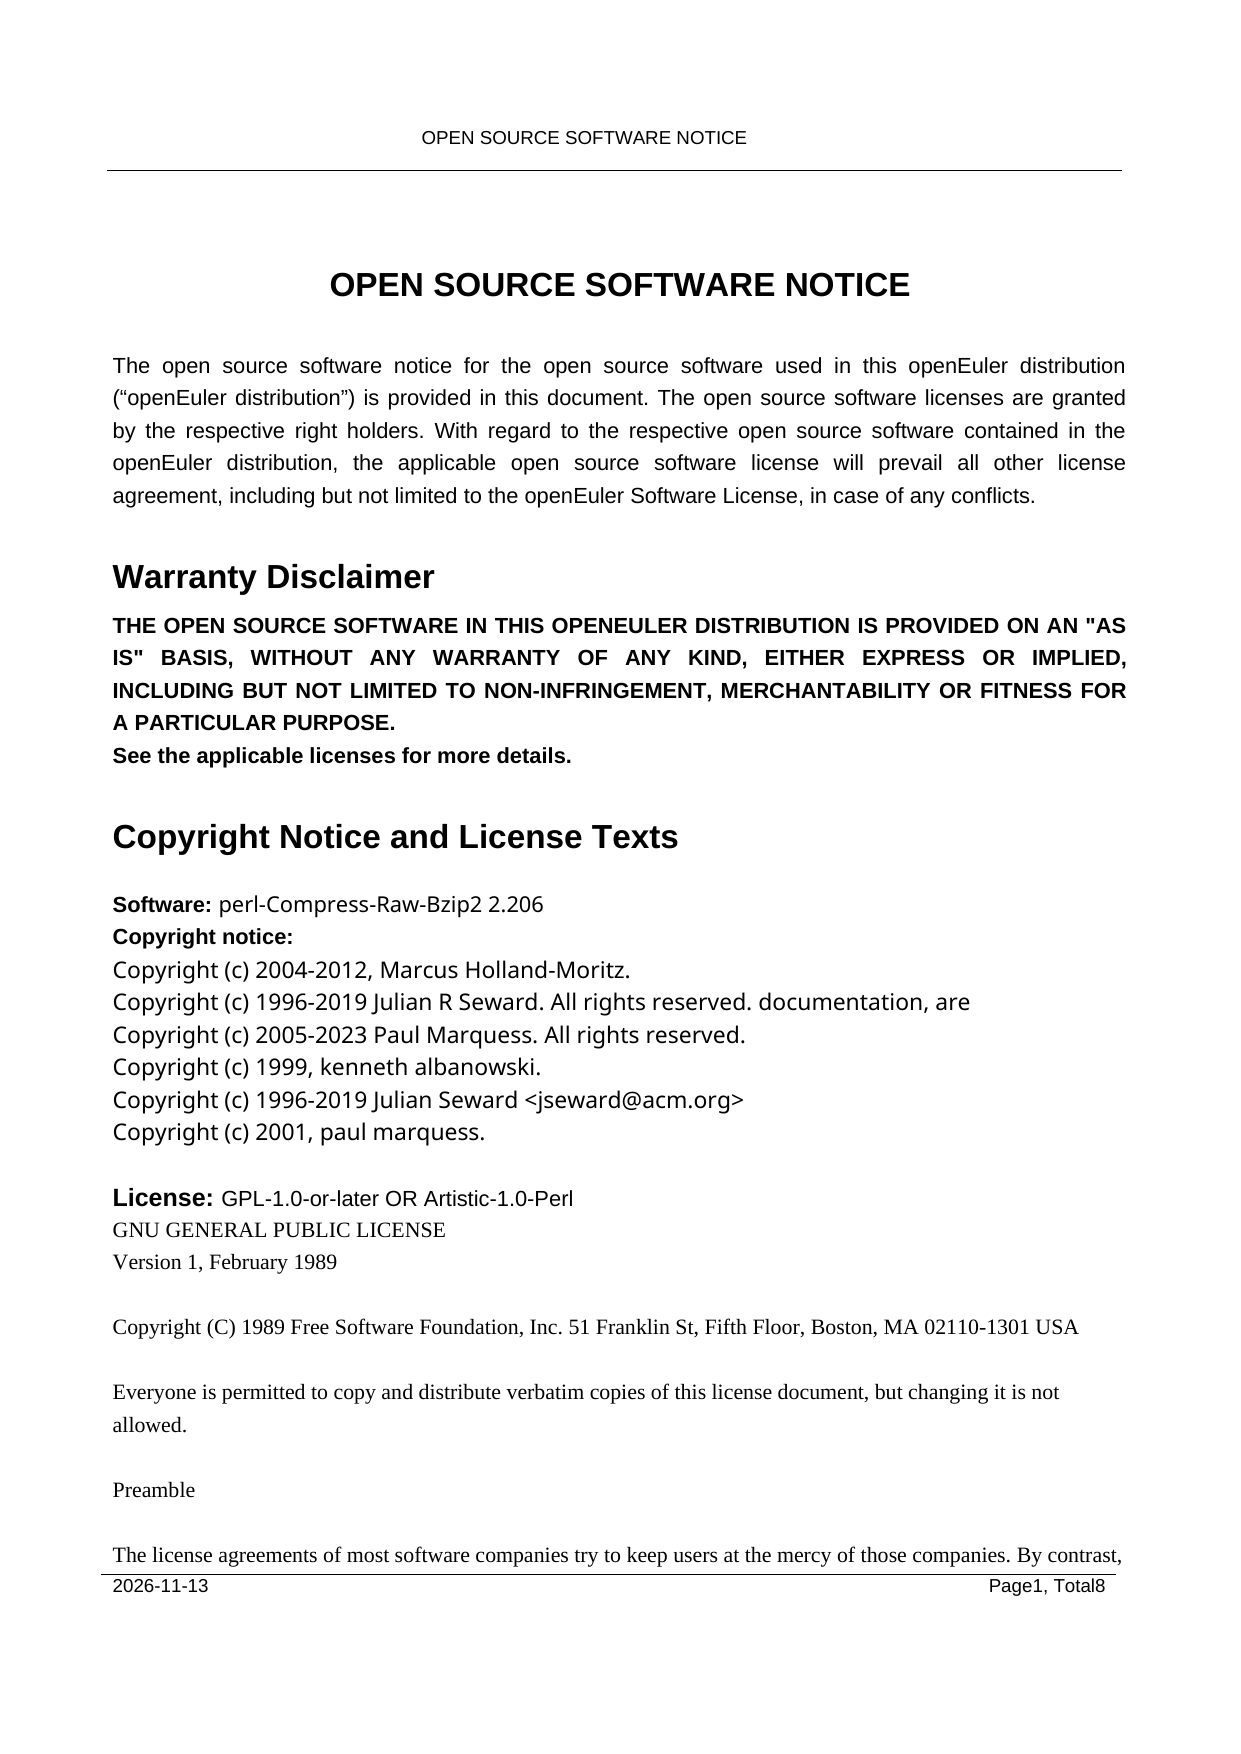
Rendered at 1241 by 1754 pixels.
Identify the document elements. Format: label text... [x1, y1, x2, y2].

text Warranty Disclaimer [112, 544, 1128, 609]
text THE OPEN SOURCE SOFTWARE IN THIS OPENEULER DISTRIBUTION IS PROVIDED ON AN "AS IS" BASIS, WITHOUT ANY WARRANTY OF ANY KIND, EITHER EXPRESS OR IMPLIED, INCLUDING BUT NOT LIMITED TO NON-INFRINGEMENT, MERCHANTABILITY OR FITNESS FOR A PARTICULAR PURPOSE. See the applicable licenses for more details. [112, 609, 1128, 771]
text OPEN SOURCE SOFTWARE NOTICE [112, 251, 1128, 316]
text Copyright notice: [112, 921, 1128, 953]
text Copyright Notice and License Texts [112, 804, 1128, 869]
text Software: perl-Compress-Raw-Bzip2 2.206 [112, 888, 1128, 921]
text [112, 1213, 1128, 1571]
text The open source software notice for the open source software used in this openEuler distribution (“openEuler distribution”) is provided in this document. The open source software licenses are granted by the respective right holders. With regard to the respective open source software contained in the openEuler distribution, the applicable open source software license will prevail all other license agreement, including but not limited to the openEuler Software License, in case of any conflicts. [112, 349, 1128, 511]
text License: GPL-1.0-or-later OR Artistic-1.0-Perl [112, 1181, 1128, 1213]
text Copyright (c) 2004-2012, Marcus Holland-Moritz. Copyright (c) 1996-2019 Julian R Seward. All rights reserved. documentation, are Copyright (c) 2005-2023 Paul Marquess. All rights reserved. Copyright (c) 1999, kenneth albanowski. Copyright (c) 1996-2019 Julian Seward <jseward@acm.org> Copyright (c) 2001, paul marquess. [112, 953, 1128, 1181]
